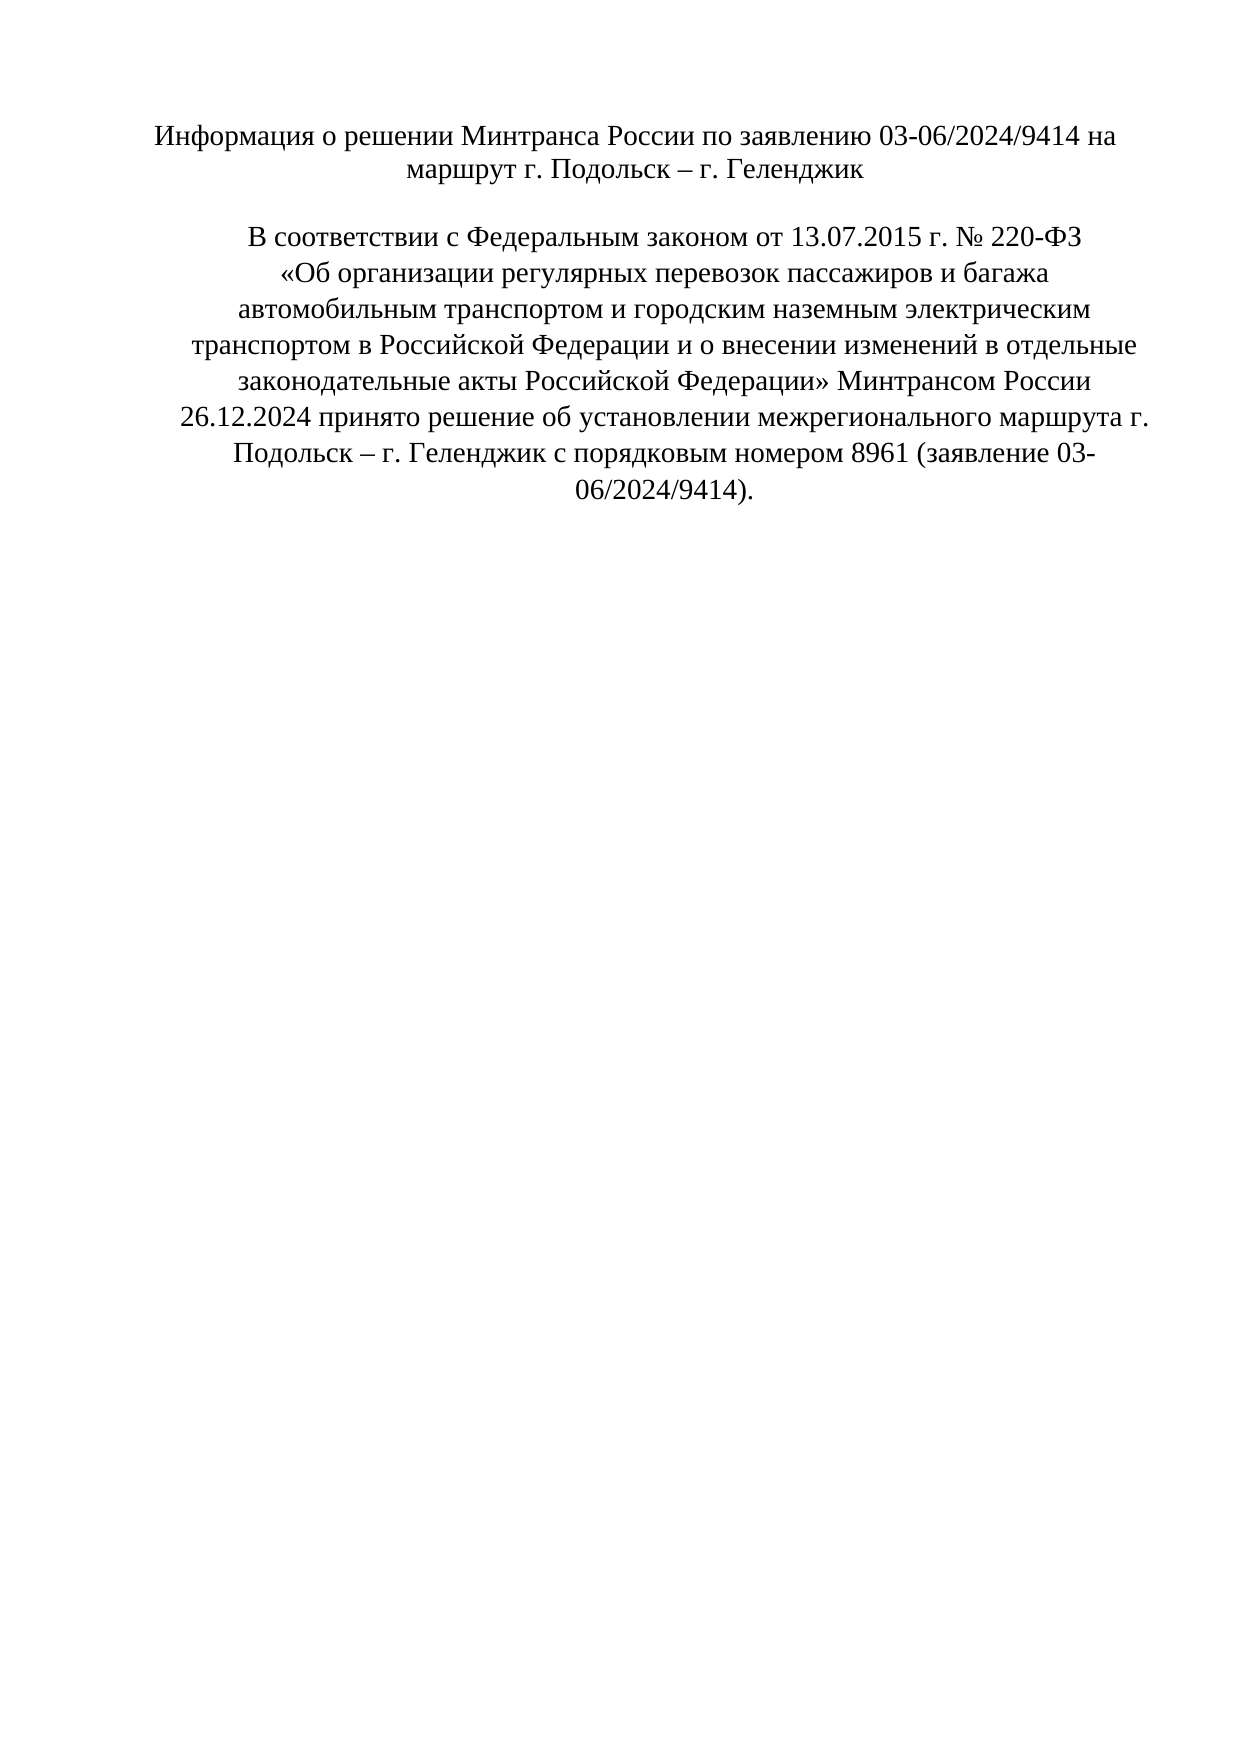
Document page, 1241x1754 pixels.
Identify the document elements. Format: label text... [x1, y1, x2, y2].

text Информация о решении Минтранса России по заявлению 03-06/2024/9414 на маршрут г. Подольск – г. Геленджик [118, 118, 1152, 185]
text В соответствии с Федеральным законом от 13.07.2015 г. № 220-ФЗ «Об организации регулярных перевозок пассажиров и багажа автомобильным транспортом и городским наземным электрическим транспортом в Российской Федерации и о внесении изменений в отдельные законодательные акты Российской Федерации» Минтрансом России 26.12.2024 принято решение об установлении межрегионального маршрута г. Подольск – г. Геленджик с порядковым номером 8961 (заявление 03-06/2024/9414). [177, 219, 1152, 505]
